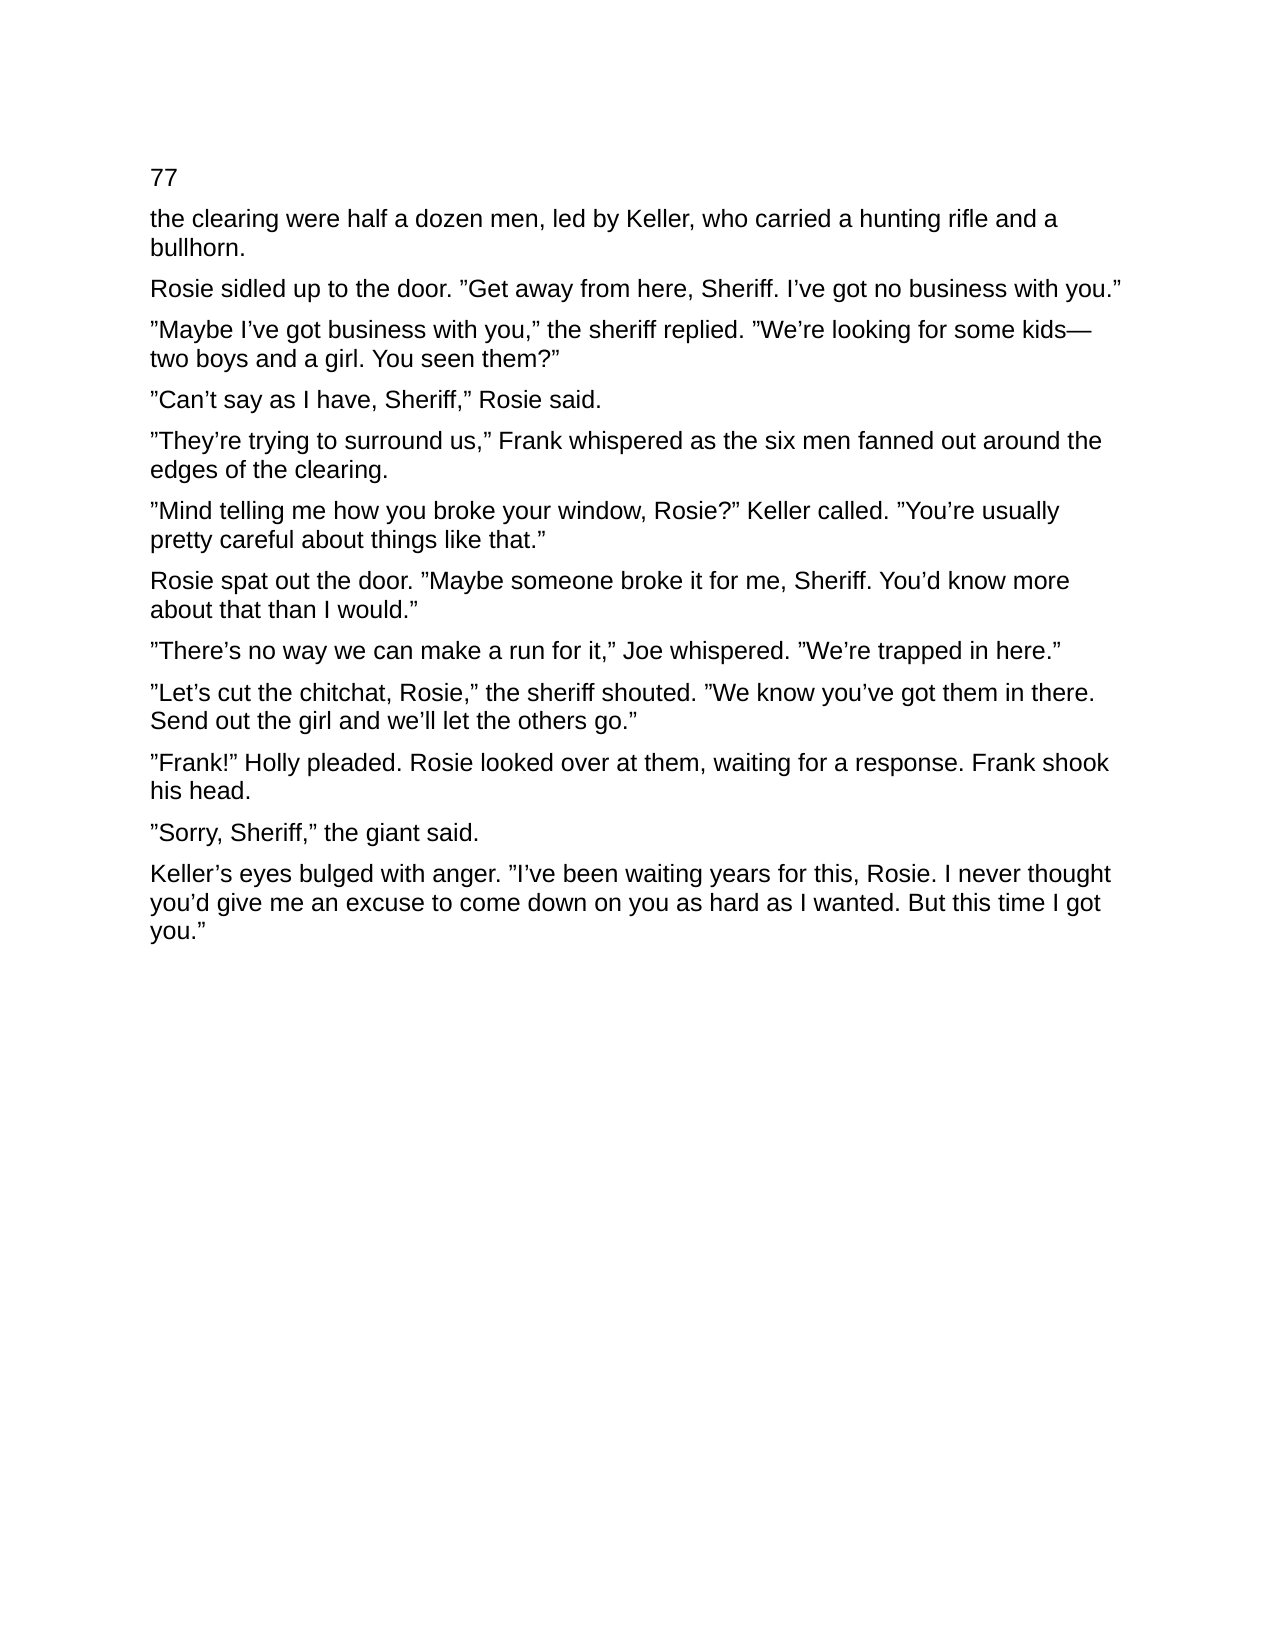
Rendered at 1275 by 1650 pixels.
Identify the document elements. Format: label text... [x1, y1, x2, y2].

text Rosie sidled up to the door. ”Get away from here, Sheriff. I’ve got no business with you.” [150, 274, 1125, 302]
text ”Maybe I’ve got business with you,” the sheriff replied. ”We’re looking for some kids—two boys and a girl. You seen them?” [150, 315, 1125, 372]
text ”Let’s cut the chitchat, Rosie,” the sheriff shouted. ”We know you’ve got them in there. Send out the girl and we’ll let the others go.” [150, 677, 1125, 735]
text the clearing were half a dozen men, led by Keller, who carried a hunting rifle and a bullhorn. [150, 204, 1125, 261]
text ”Sorry, Sheriff,” the giant said. [150, 817, 1125, 846]
text Keller’s eyes bulged with anger. ”I’ve been waiting years for this, Rosie. I never thought you’d give me an excuse to come down on you as hard as I wanted. But this time I got you.” [150, 859, 1125, 945]
text ”They’re trying to surround us,” Frank whispered as the six men fanned out around the edges of the clearing. [150, 426, 1125, 484]
text ”Mind telling me how you broke your window, Rosie?” Keller called. ”You’re usually pretty careful about things like that.” [150, 496, 1125, 554]
text 77 [150, 162, 1125, 191]
text Rosie spat out the door. ”Maybe someone broke it for me, Sheriff. You’d know more about that than I would.” [150, 566, 1125, 624]
text ”There’s no way we can make a run for it,” Joe whispered. ”We’re trapped in here.” [150, 636, 1125, 665]
text ”Can’t say as I have, Sheriff,” Rosie said. [150, 385, 1125, 414]
text ”Frank!” Holly pleaded. Rosie looked over at them, waiting for a response. Frank shook his head. [150, 747, 1125, 805]
